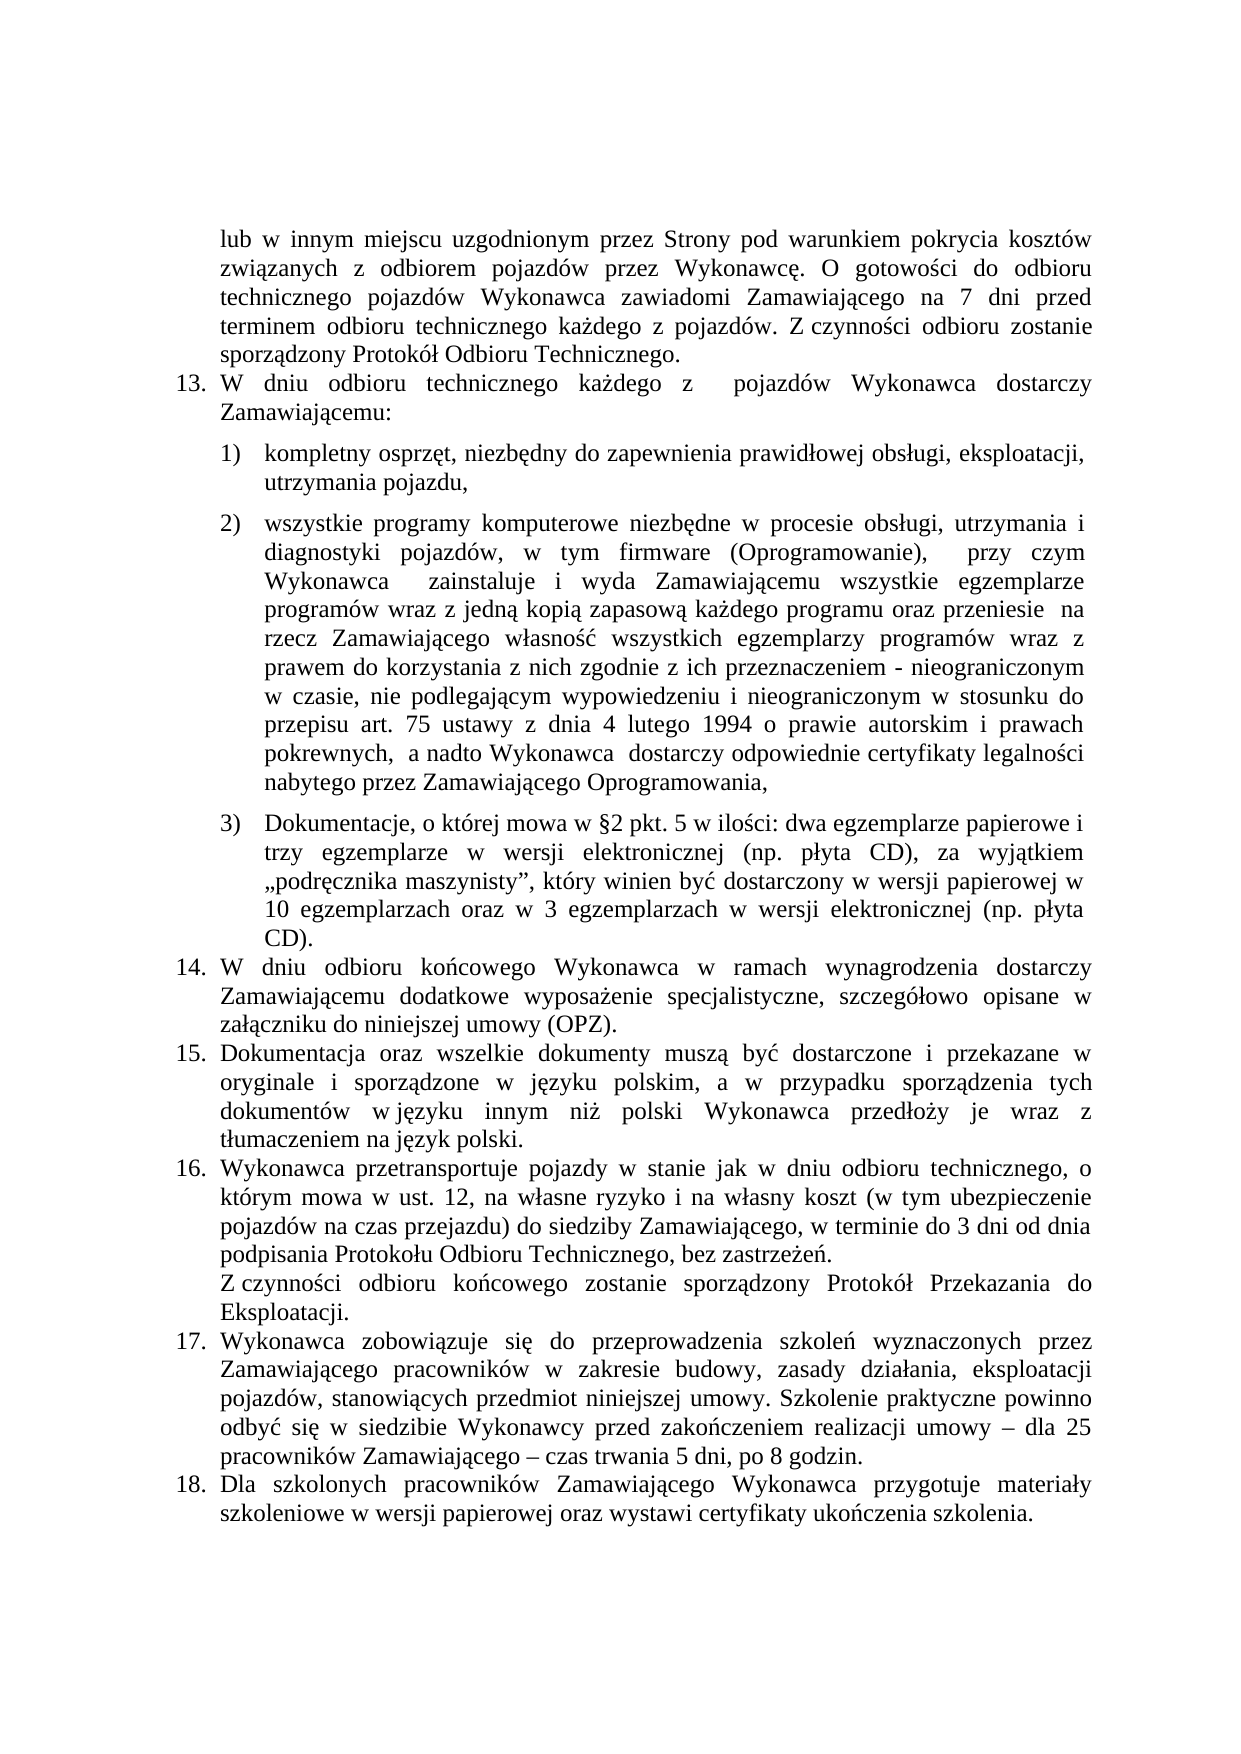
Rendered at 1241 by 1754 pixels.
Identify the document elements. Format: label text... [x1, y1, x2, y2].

list wszystkie programy komputerowe niezbędne w procesie obsługi, utrzymania i diagnostyki pojazdów, w tym firmware (Oprogramowanie), przy czym Wykonawca zainstaluje i wyda Zamawiającemu wszystkie egzemplarze programów wraz z jedną kopią zapasową każdego programu oraz przeniesie na rzecz Zamawiającego własność wszystkich egzemplarzy programów wraz z prawem do korzystania z nich zgodnie z ich przeznaczeniem - nieograniczonym w czasie, nie podlegającym wypowiedzeniu i nieograniczonym w stosunku do przepisu art. 75 ustawy z dnia 4 lutego 1994 o prawie autorskim i prawach pokrewnych, a nadto Wykonawca dostarczy odpowiednie certyfikaty legalności nabytego przez Zamawiającego Oprogramowania, [220, 508, 1085, 796]
list Wykonawca przetransportuje pojazdy w stanie jak w dniu odbioru technicznego, o którym mowa w ust. 12, na własne ryzyko i na własny koszt (w tym ubezpieczenie pojazdów na czas przejazdu) do siedziby Zamawiającego, w terminie do 3 dni od dnia podpisania Protokołu Odbioru Technicznego, bez zastrzeżeń. [175, 1153, 1092, 1268]
list Dokumentacje, o której mowa w §2 pkt. 5 w ilości: dwa egzemplarze papierowe i trzy egzemplarze w wersji elektronicznej (np. płyta CD), za wyjątkiem „podręcznika maszynisty”, który winien być dostarczony w wersji papierowej w 10 egzemplarzach oraz w 3 egzemplarzach w wersji elektronicznej (np. płyta CD). [220, 808, 1085, 952]
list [175, 224, 1092, 368]
list W dniu odbioru technicznego każdego z pojazdów Wykonawca dostarczy Zamawiającemu: [175, 368, 1092, 426]
text Z czynności odbioru końcowego zostanie sporządzony Protokół Przekazania do Eksploatacji. [220, 1268, 1092, 1326]
list Dla szkolonych pracowników Zamawiającego Wykonawca przygotuje materiały szkoleniowe w wersji papierowej oraz wystawi certyfikaty ukończenia szkolenia. [175, 1469, 1092, 1527]
list kompletny osprzęt, niezbędny do zapewnienia prawidłowej obsługi, eksploatacji, utrzymania pojazdu, [220, 438, 1085, 496]
list W dniu odbioru końcowego Wykonawca w ramach wynagrodzenia dostarczy Zamawiającemu dodatkowe wyposażenie specjalistyczne, szczegółowo opisane w załączniku do niniejszej umowy (OPZ). [175, 952, 1092, 1038]
list Wykonawca zobowiązuje się do przeprowadzenia szkoleń wyznaczonych przez Zamawiającego pracowników w zakresie budowy, zasady działania, eksploatacji pojazdów, stanowiących przedmiot niniejszej umowy. Szkolenie praktyczne powinno odbyć się w siedzibie Wykonawcy przed zakończeniem realizacji umowy – dla 25 pracowników Zamawiającego – czas trwania 5 dni, po 8 godzin. [175, 1326, 1092, 1469]
list Dokumentacja oraz wszelkie dokumenty muszą być dostarczone i przekazane w oryginale i sporządzone w języku polskim, a w przypadku sporządzenia tych dokumentów w języku innym niż polski Wykonawca przedłoży je wraz z tłumaczeniem na język polski. [175, 1038, 1092, 1153]
